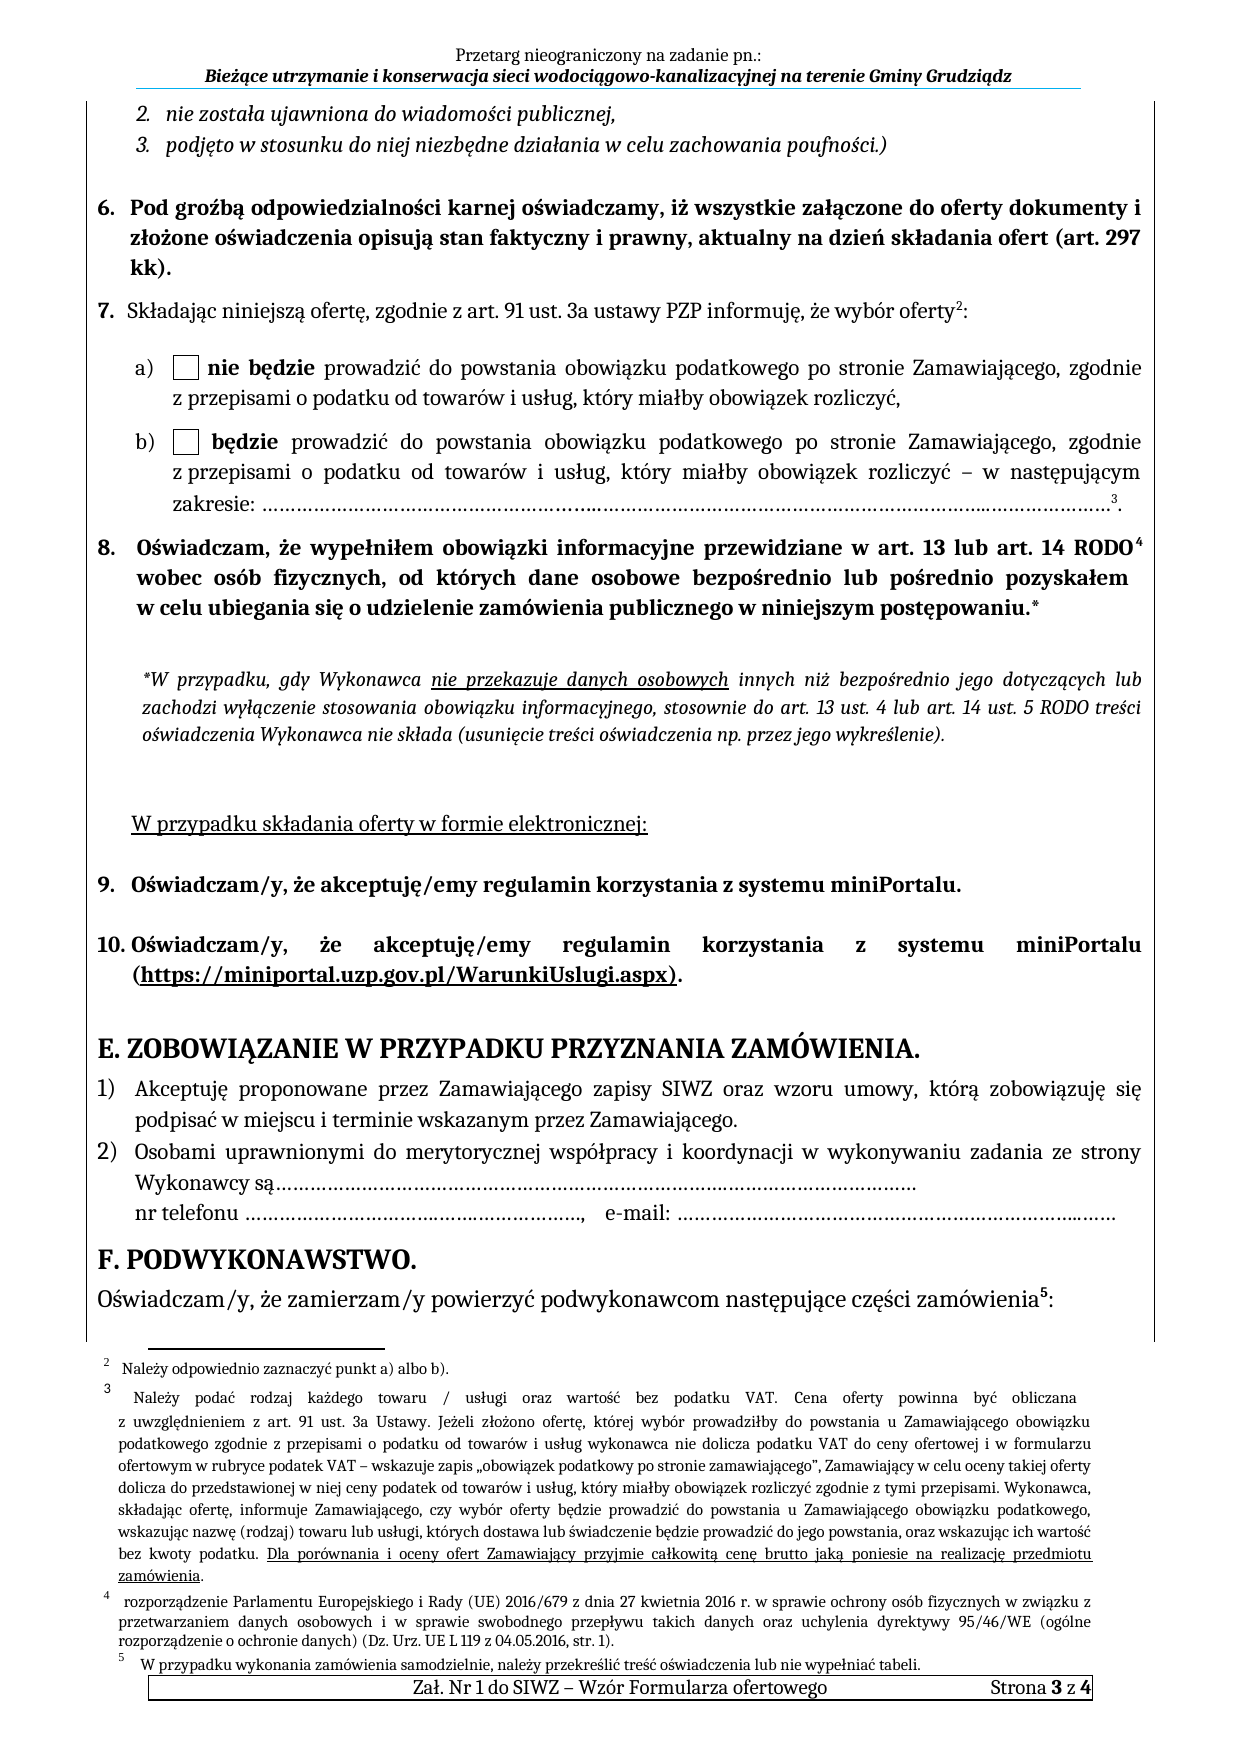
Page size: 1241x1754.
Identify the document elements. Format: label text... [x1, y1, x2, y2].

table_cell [87, 1230, 1154, 1342]
table_cell E. ZOBOWIĄZANIE W PRZYPADKU PRZYZNANIA ZAMÓWIENIA. Akceptuję proponowane przez Zamawiającego zapisy SIWZ oraz wzoru umowy, którą zobowiązuję się podpisać w miejscu i terminie wskazanym przez Zamawiającego. Osobami uprawnionymi do merytorycznej współpracy i koordynacji w wykonywaniu zadania ze strony Wykonawcy są…………………………………………………………………….…………………………… nr telefonu …………………………….…….………………, e-mail: ……………………………………………………………..…… [87, 1020, 1154, 1230]
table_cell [87, 101, 1154, 1020]
